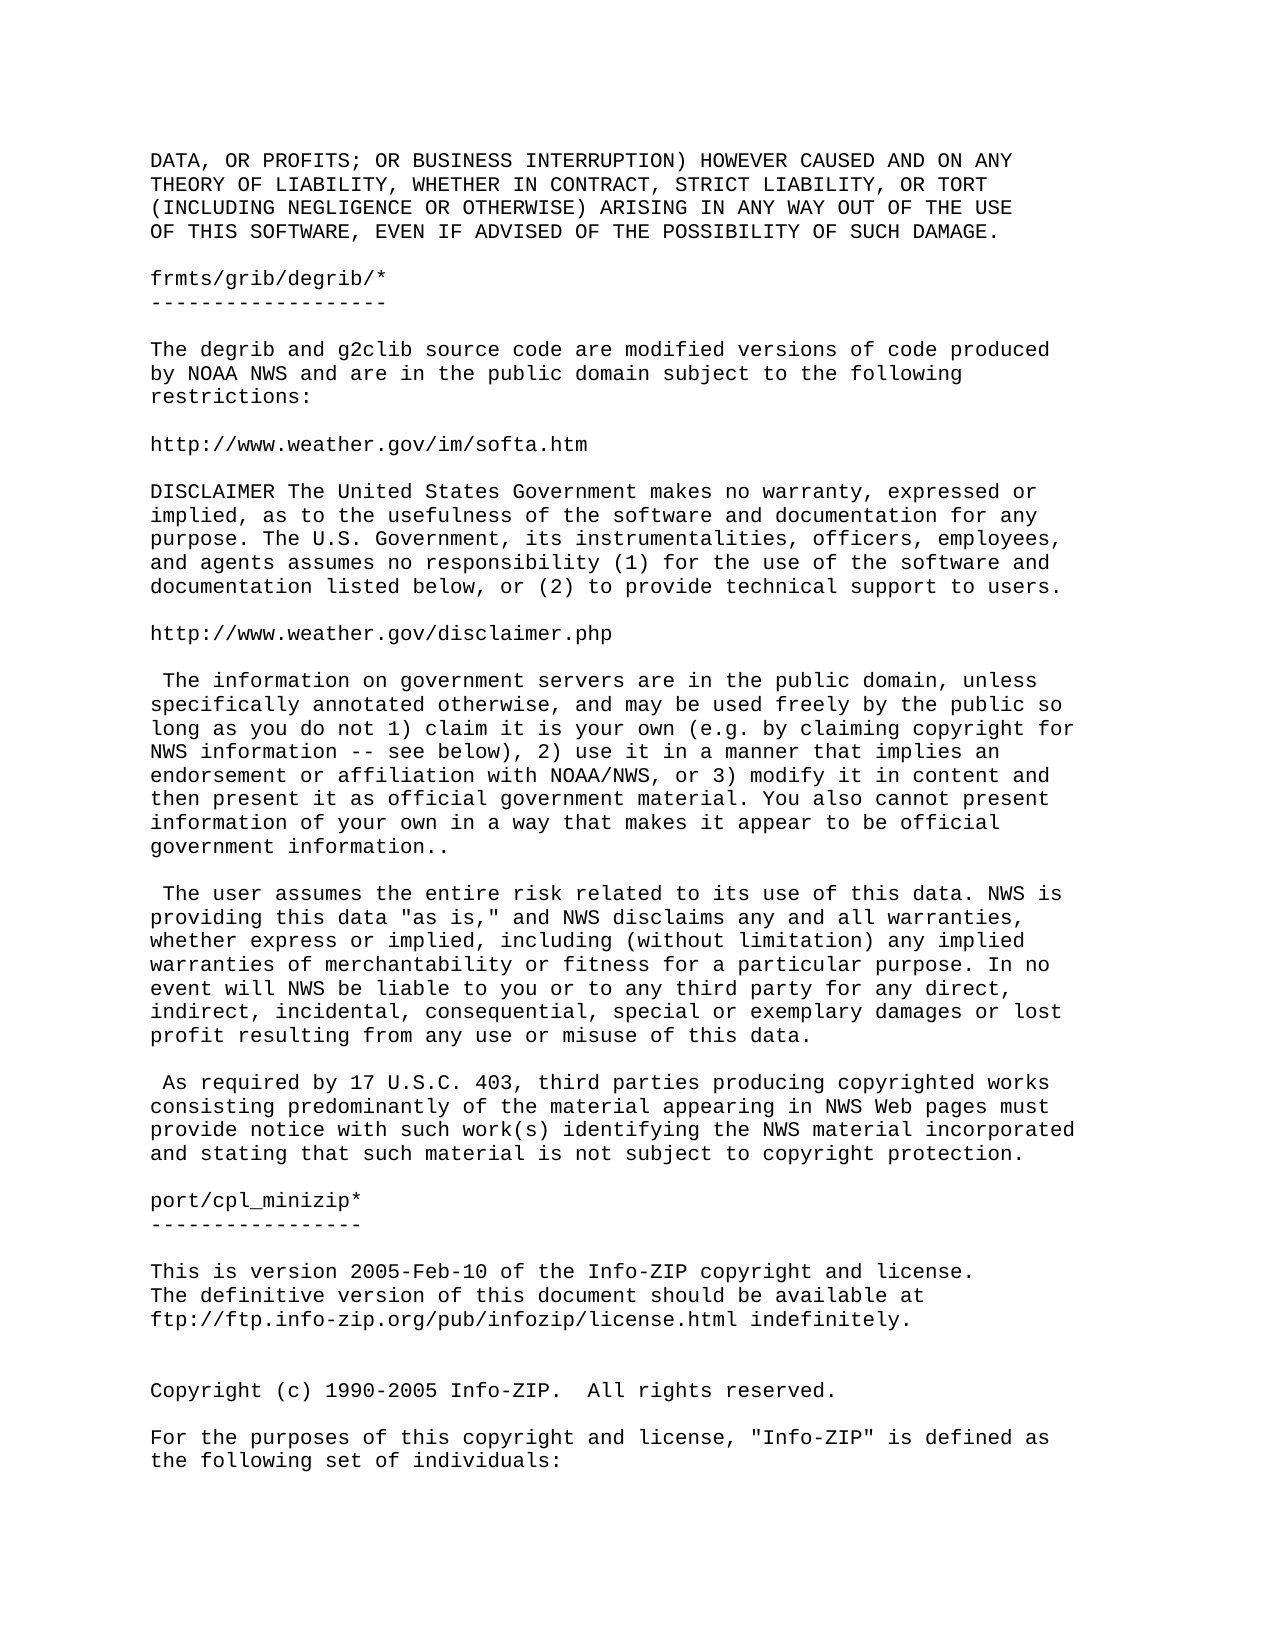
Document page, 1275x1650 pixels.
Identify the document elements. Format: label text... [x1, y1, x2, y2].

text frmts/grib/degrib/* [150, 268, 1125, 292]
text provide notice with such work(s) identifying the NWS material incorporated [150, 1119, 1125, 1143]
text by NOAA NWS and are in the public domain subject to the following [150, 363, 1125, 386]
text DATA, OR PROFITS; OR BUSINESS INTERRUPTION) HOWEVER CAUSED AND ON ANY [150, 150, 1125, 174]
text purpose. The U.S. Government, its instrumentalities, officers, employees, [150, 528, 1125, 552]
text OF THIS SOFTWARE, EVEN IF ADVISED OF THE POSSIBILITY OF SUCH DAMAGE. [150, 221, 1125, 244]
text endorsement or affiliation with NOAA/NWS, or 3) modify it in content and [150, 765, 1125, 788]
text The user assumes the entire risk related to its use of this data. NWS is [150, 883, 1125, 907]
text documentation listed below, or (2) to provide technical support to users. [150, 576, 1125, 599]
text (INCLUDING NEGLIGENCE OR OTHERWISE) ARISING IN ANY WAY OUT OF THE USE [150, 197, 1125, 221]
text http://www.weather.gov/im/softa.htm [150, 434, 1125, 457]
text http://www.weather.gov/disclaimer.php [150, 623, 1125, 647]
text DISCLAIMER The United States Government makes no warranty, expressed or [150, 481, 1125, 505]
text restrictions: [150, 386, 1125, 410]
text ------------------- [150, 292, 1125, 316]
text warranties of merchantability or fitness for a particular purpose. In no [150, 954, 1125, 978]
text government information.. [150, 836, 1125, 859]
text the following set of individuals: [150, 1451, 1125, 1474]
text consisting predominantly of the material appearing in NWS Web pages must [150, 1096, 1125, 1119]
text and stating that such material is not subject to copyright protection. [150, 1143, 1125, 1167]
text This is version 2005-Feb-10 of the Info-ZIP copyright and license. [150, 1261, 1125, 1285]
text profit resulting from any use or misuse of this data. [150, 1025, 1125, 1048]
text long as you do not 1) claim it is your own (e.g. by claiming copyright for [150, 717, 1125, 741]
text NWS information -- see below), 2) use it in a manner that implies an [150, 741, 1125, 765]
text For the purposes of this copyright and license, "Info-ZIP" is defined as [150, 1427, 1125, 1451]
text ----------------- [150, 1214, 1125, 1238]
text The definitive version of this document should be available at [150, 1285, 1125, 1309]
text information of your own in a way that makes it appear to be official [150, 812, 1125, 836]
text and agents assumes no responsibility (1) for the use of the software and [150, 552, 1125, 576]
text port/cpl_minizip* [150, 1190, 1125, 1214]
text providing this data "as is," and NWS disclaims any and all warranties, [150, 907, 1125, 930]
text indirect, incidental, consequential, special or exemplary damages or lost [150, 1001, 1125, 1025]
text The information on government servers are in the public domain, unless [150, 670, 1125, 694]
text implied, as to the usefulness of the software and documentation for any [150, 505, 1125, 528]
text The degrib and g2clib source code are modified versions of code produced [150, 339, 1125, 363]
text As required by 17 U.S.C. 403, third parties producing copyrighted works [150, 1072, 1125, 1096]
text specifically annotated otherwise, and may be used freely by the public so [150, 694, 1125, 717]
text THEORY OF LIABILITY, WHETHER IN CONTRACT, STRICT LIABILITY, OR TORT [150, 174, 1125, 197]
text then present it as official government material. You also cannot present [150, 788, 1125, 812]
text event will NWS be liable to you or to any third party for any direct, [150, 978, 1125, 1001]
text Copyright (c) 1990-2005 Info-ZIP. All rights reserved. [150, 1379, 1125, 1403]
text whether express or implied, including (without limitation) any implied [150, 930, 1125, 954]
text ftp://ftp.info-zip.org/pub/infozip/license.html indefinitely. [150, 1309, 1125, 1332]
